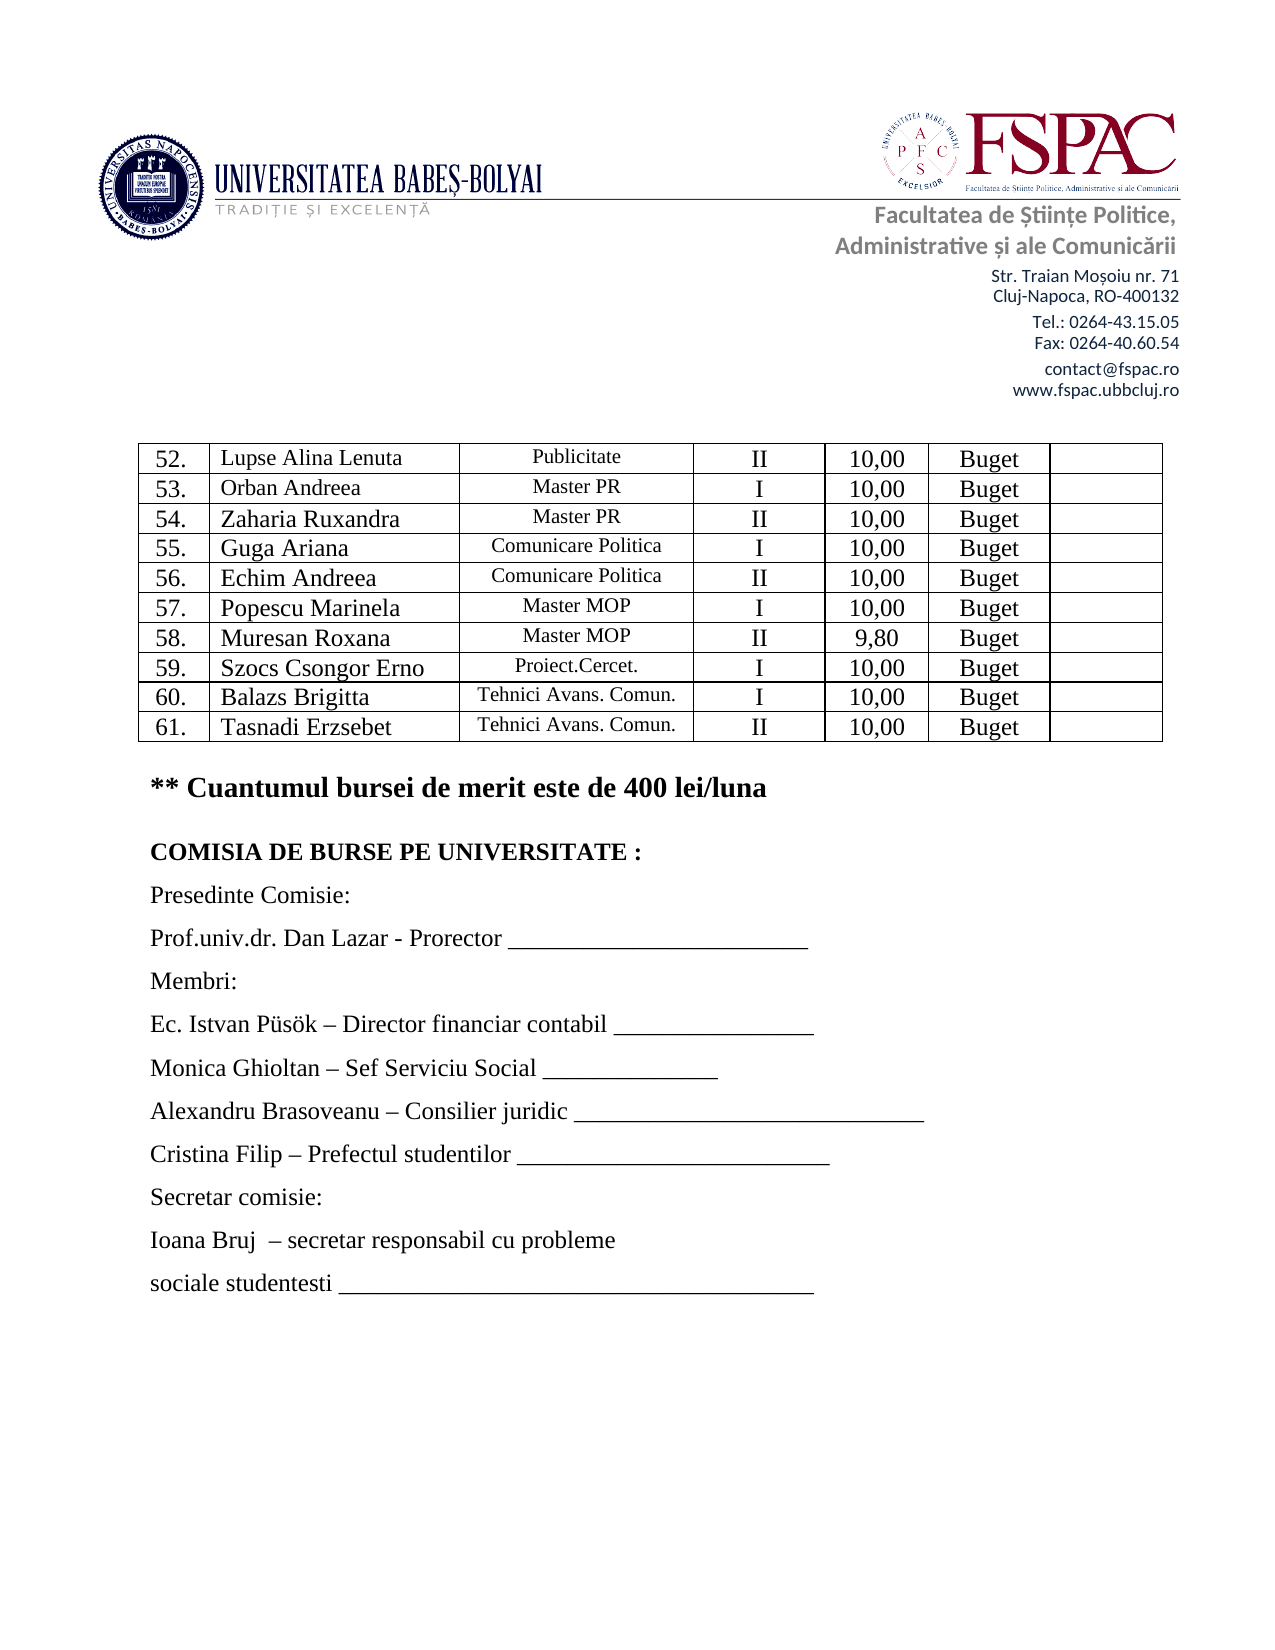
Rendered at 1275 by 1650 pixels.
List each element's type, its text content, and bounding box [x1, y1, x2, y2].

table_cell [139, 712, 209, 741]
table_cell [1051, 653, 1162, 681]
table_cell [1051, 534, 1162, 562]
table_cell Comunicare Politica [460, 534, 693, 562]
table_cell Szocs Csongor Erno [210, 653, 459, 681]
text Secretar comisie: [150, 1182, 1125, 1211]
table_cell Master MOP [460, 593, 693, 622]
text Presedinte Comisie: [150, 880, 1125, 909]
table_cell I [694, 474, 824, 503]
table_cell 10,00 [826, 563, 928, 592]
text Ioana Bruj – secretar responsabil cu probleme [150, 1225, 1125, 1254]
text ** Cuantumul bursei de merit este de 400 lei/luna [150, 770, 1125, 803]
table_cell [139, 534, 209, 562]
table_cell 10,00 [826, 534, 928, 562]
table_cell Tehnici Avans. Comun. [460, 683, 693, 711]
table_cell [139, 683, 209, 711]
table_cell [1051, 504, 1162, 532]
table_cell [139, 474, 209, 503]
table_cell Buget [929, 683, 1049, 711]
picture [0, 0, 1275, 393]
table_cell II [694, 623, 824, 652]
table_cell Master PR [460, 474, 693, 503]
table_cell [1051, 623, 1162, 652]
text Membri: [150, 966, 1125, 995]
table_cell [1051, 563, 1162, 592]
table_cell Buget [929, 444, 1049, 473]
text sociale studentesti ______________________________________ [150, 1268, 1125, 1297]
table_cell 10,00 [826, 712, 928, 741]
table_cell [139, 593, 209, 622]
table_cell Tehnici Avans. Comun. [460, 712, 693, 741]
table_cell 10,00 [826, 593, 928, 622]
table_cell [1051, 593, 1162, 622]
table_cell 9,80 [826, 623, 928, 652]
table_cell [139, 653, 209, 681]
table_cell Buget [929, 623, 1049, 652]
table_cell Master PR [460, 504, 693, 532]
table_cell Guga Ariana [210, 534, 459, 562]
text Cristina Filip – Prefectul studentilor _________________________ [150, 1139, 1125, 1168]
table_cell 10,00 [826, 474, 928, 503]
table_cell I [694, 683, 824, 711]
table_cell [1051, 683, 1162, 711]
text Ec. Istvan Püsök – Director financiar contabil ________________ [150, 1009, 1125, 1038]
table_cell Master MOP [460, 623, 693, 652]
table_cell [139, 623, 209, 652]
table_cell I [694, 593, 824, 622]
text Monica Ghioltan – Sef Serviciu Social ______________ [150, 1053, 1125, 1081]
table_cell Popescu Marinela [210, 593, 459, 622]
table_cell 10,00 [826, 444, 928, 473]
table_cell Publicitate [460, 444, 693, 473]
table_cell Buget [929, 474, 1049, 503]
table_cell [139, 504, 209, 532]
table_cell II [694, 504, 824, 532]
table_cell Buget [929, 563, 1049, 592]
table_cell Echim Andreea [210, 563, 459, 592]
table_cell [1051, 474, 1162, 503]
table_cell Orban Andreea [210, 474, 459, 503]
table_cell II [694, 712, 824, 741]
table_cell Tasnadi Erzsebet [210, 712, 459, 741]
table_cell Lupse Alina Lenuta [210, 444, 459, 473]
table_cell 10,00 [826, 653, 928, 681]
table_cell 10,00 [826, 683, 928, 711]
table_cell I [694, 534, 824, 562]
table_cell Balazs Brigitta [210, 683, 459, 711]
table_cell Zaharia Ruxandra [210, 504, 459, 532]
table_cell 10,00 [826, 504, 928, 532]
text COMISIA DE BURSE PE UNIVERSITATE : [150, 837, 1125, 866]
table_cell Buget [929, 712, 1049, 741]
table_cell I [694, 653, 824, 681]
table_cell II [694, 563, 824, 592]
table_cell Comunicare Politica [460, 563, 693, 592]
text Alexandru Brasoveanu – Consilier juridic ____________________________ [150, 1096, 1125, 1124]
table_cell [1051, 444, 1162, 473]
table_cell Buget [929, 593, 1049, 622]
table_cell Buget [929, 534, 1049, 562]
table_cell Proiect.Cercet. [460, 653, 693, 681]
table_cell [1051, 712, 1162, 741]
table_cell [139, 444, 209, 473]
table_cell Muresan Roxana [210, 623, 459, 652]
table_cell Buget [929, 504, 1049, 532]
text Prof.univ.dr. Dan Lazar - Prorector ________________________ [150, 923, 1125, 952]
table_cell II [694, 444, 824, 473]
table_cell Buget [929, 653, 1049, 681]
table_cell [139, 563, 209, 592]
